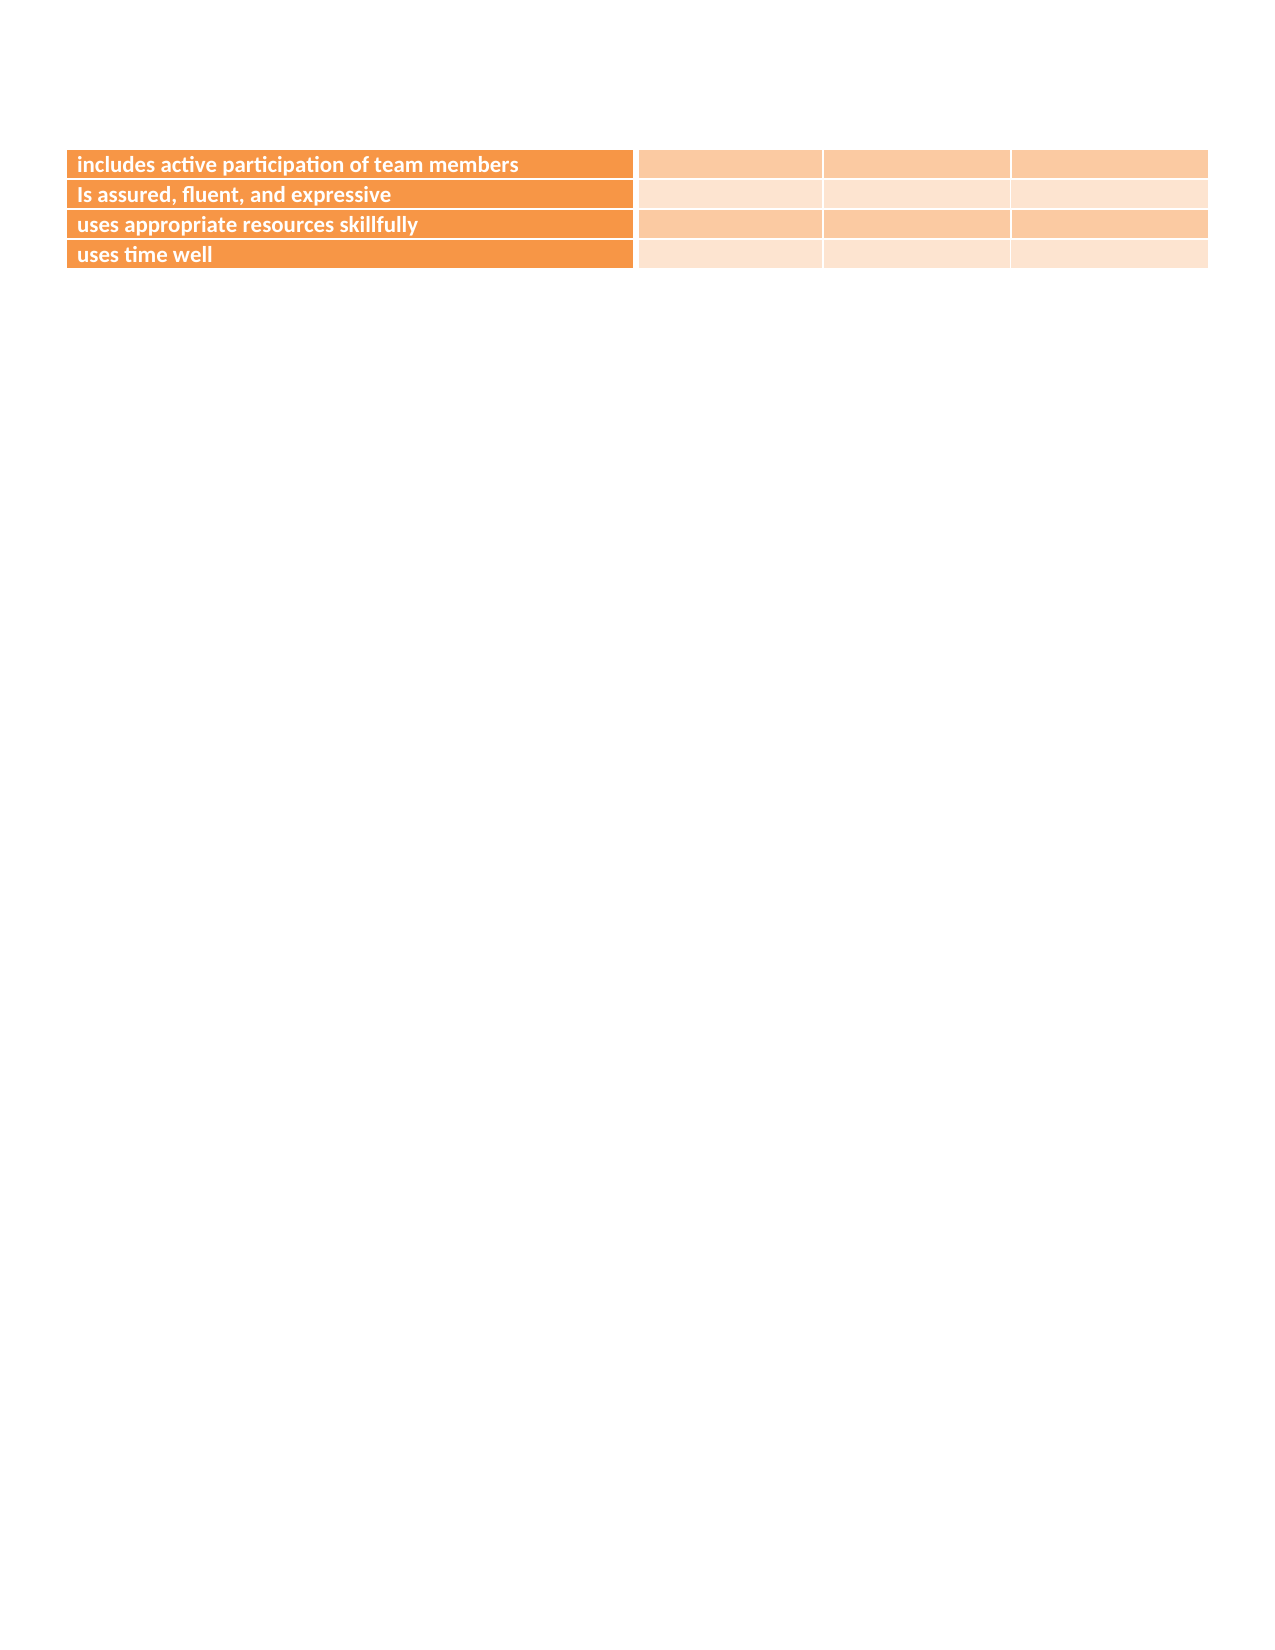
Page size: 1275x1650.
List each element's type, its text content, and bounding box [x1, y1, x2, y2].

table_cell [824, 240, 1010, 268]
table_cell [639, 240, 822, 268]
table_cell [639, 180, 822, 208]
table_cell [1011, 240, 1208, 268]
table_cell [824, 210, 1010, 238]
table_cell [639, 150, 822, 178]
table_cell [1012, 210, 1208, 238]
table_cell [1011, 180, 1208, 208]
table_cell uses appropriate resources skillfully [67, 210, 633, 238]
table_cell Is assured, fluent, and expressive [67, 180, 633, 208]
table_cell [1012, 150, 1208, 178]
table_cell [824, 180, 1010, 208]
table_cell includes active participation of team members [67, 150, 633, 178]
table_cell [824, 150, 1010, 178]
table_cell uses time well [67, 240, 633, 268]
table_cell [639, 210, 822, 238]
